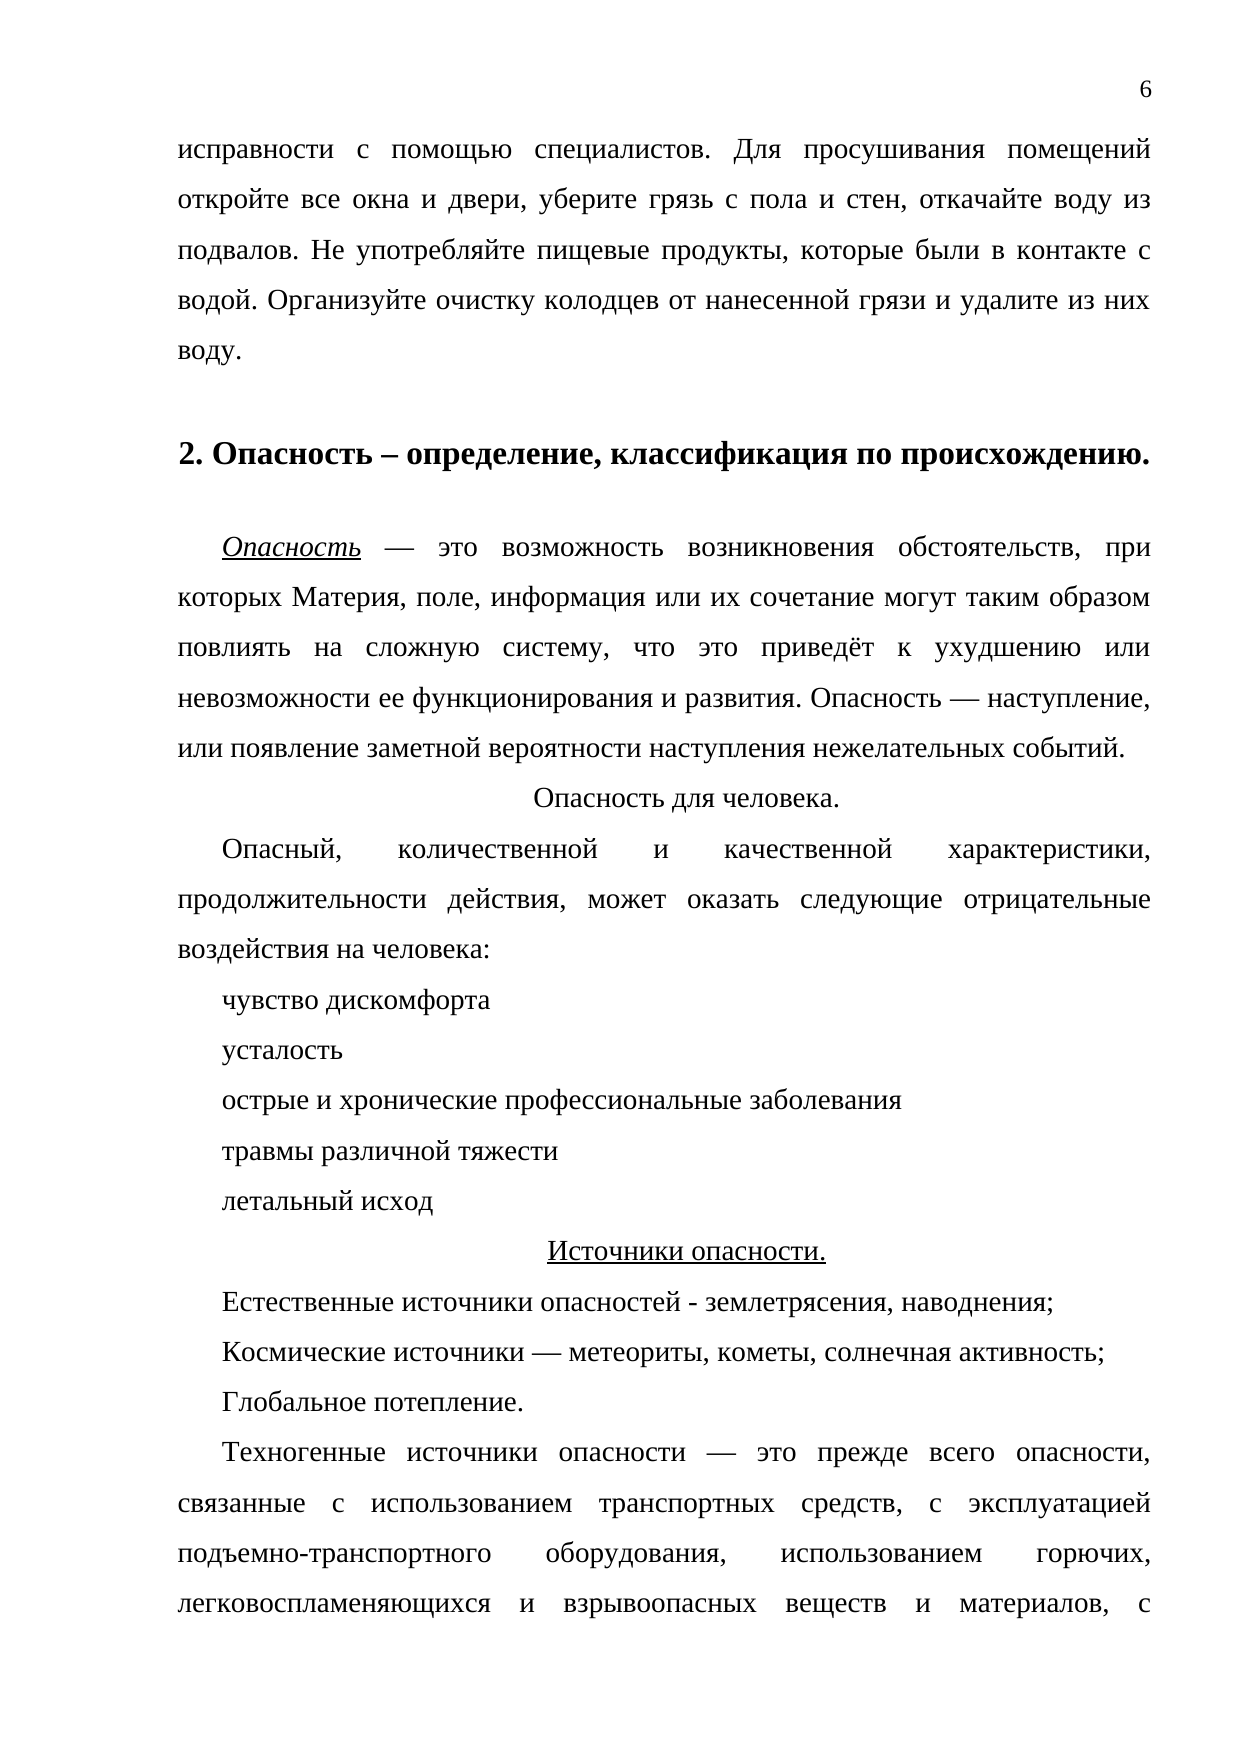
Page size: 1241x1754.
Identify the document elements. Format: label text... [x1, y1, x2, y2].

text 2. Опасность – определение, классификация по происхождению. [177, 433, 1152, 471]
text летальный исход [177, 1183, 1152, 1217]
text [177, 1434, 1152, 1619]
text Опасность для человека. [177, 781, 1152, 814]
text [177, 131, 1152, 366]
text Опасность — это возможность возникновения обстоятельств, при которых Материя, поле, информация или их сочетание могут таким образом повлиять на сложную систему, что это приведёт к ухудшению или невозможности ее функционирования и развития. Опасность — наступление, или появление заметной вероятности наступления нежелательных событий. [177, 529, 1152, 764]
text травмы различной тяжести [177, 1133, 1152, 1166]
text острые и хронические профессиональные заболевания [177, 1082, 1152, 1116]
text Космические источники — метеориты, кометы, солнечная активность; [177, 1334, 1152, 1367]
text усталость [177, 1032, 1152, 1066]
text Глобальное потепление. [177, 1384, 1152, 1418]
text Естественные источники опасностей - землетрясения, наводнения; [177, 1284, 1152, 1317]
text Опасный, количественной и качественной характеристики, продолжительности действия, может оказать следующие отрицательные воздействия на человека: [177, 831, 1152, 965]
text Источники опасности. [177, 1233, 1152, 1267]
text чувство дискомфорта [177, 982, 1152, 1015]
